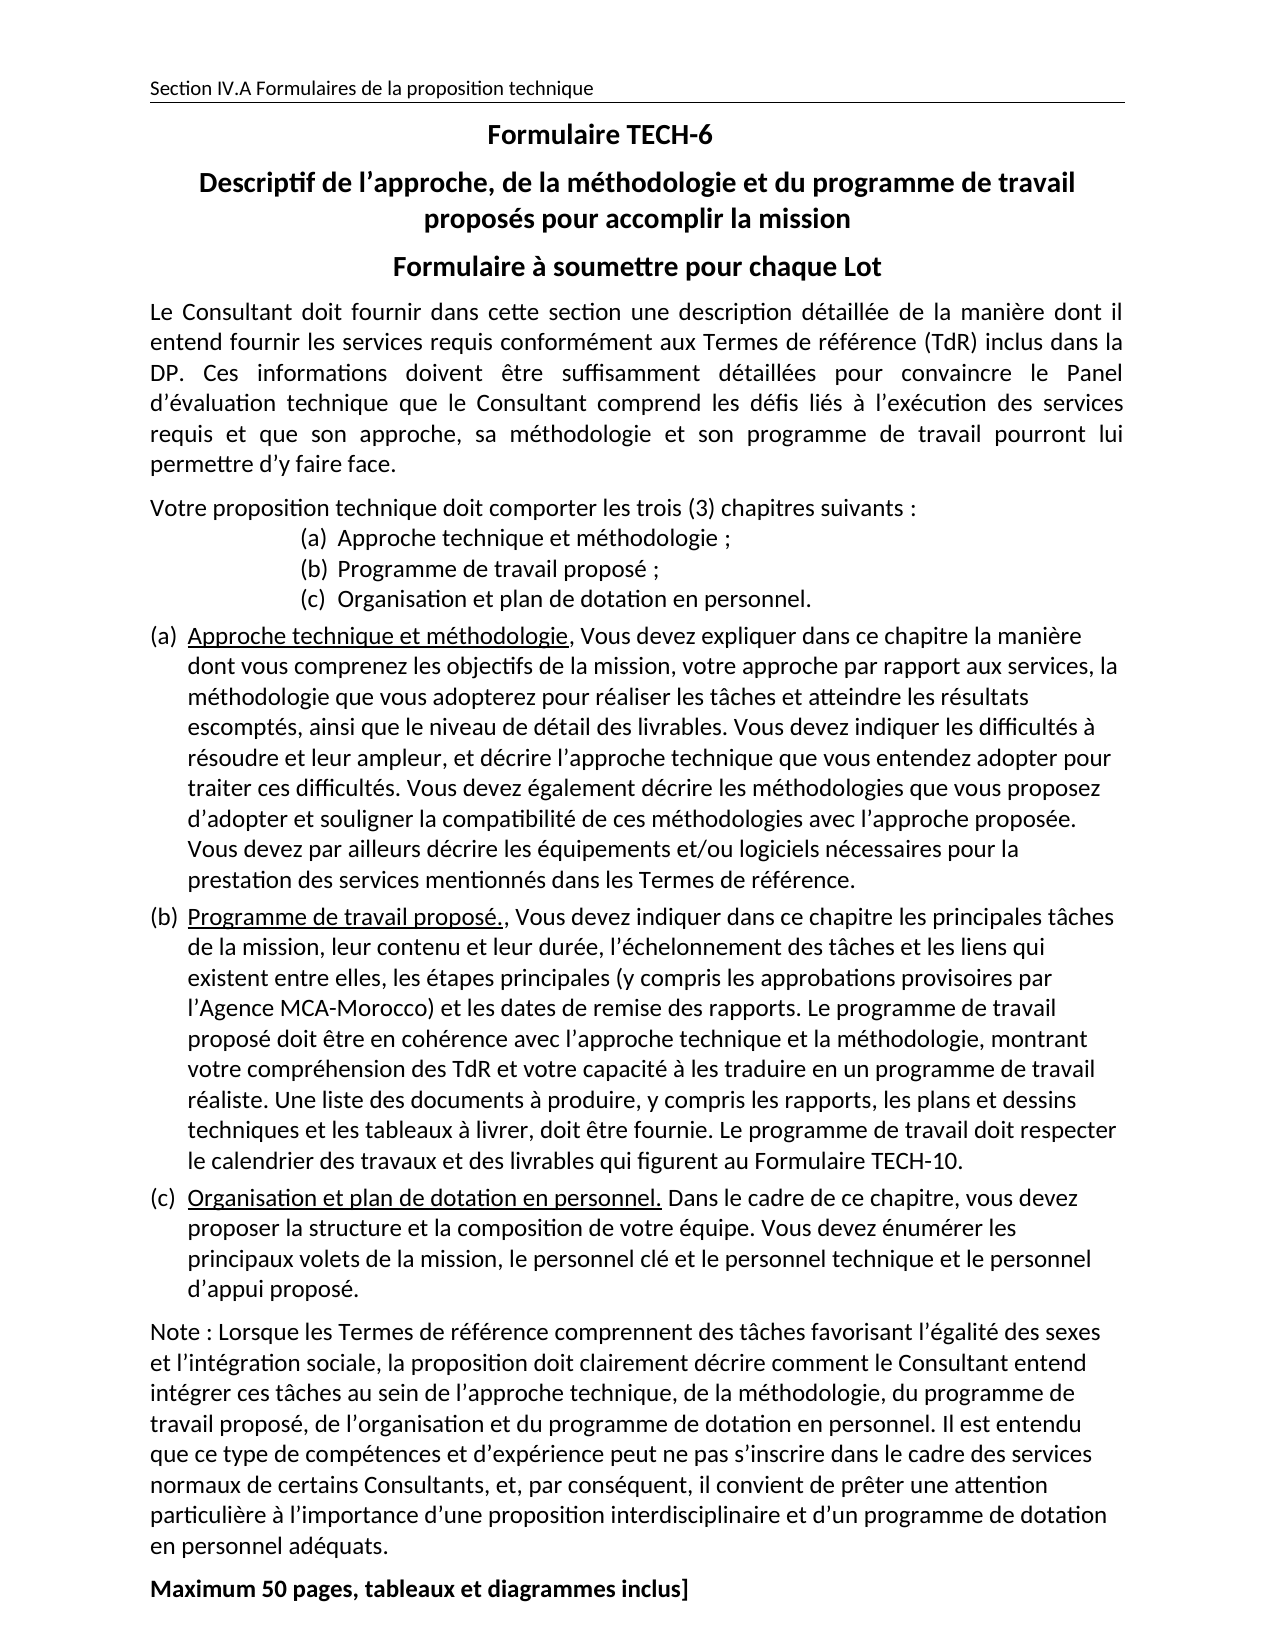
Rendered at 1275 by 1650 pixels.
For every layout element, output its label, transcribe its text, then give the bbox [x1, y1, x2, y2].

list Organisation et plan de dotation en personnel. Dans le cadre de ce chapitre, vous devez proposer la structure et la composition de votre équipe. Vous devez énumérer les principaux volets de la mission, le personnel clé et le personnel technique et le personnel d’appui proposé. [150, 1182, 1125, 1304]
list Note : Lorsque les Termes de référence comprennent des tâches favorisant l’égalité des sexes et l’intégration sociale, la proposition doit clairement décrire comment le Consultant entend intégrer ces tâches au sein de l’approche technique, de la méthodologie, du programme de travail proposé, de l’organisation et du programme de dotation en personnel. Il est entendu que ce type de compétences et d’expérience peut ne pas s’inscrire dans le cadre des services normaux de certains Consultants, et, par conséquent, il convient de prêter une attention particulière à l’importance d’une proposition interdisciplinaire et d’un programme de dotation en personnel adéquats. [150, 1316, 1125, 1561]
subtitle Descriptif de l’approche, de la méthodologie et du programme de travail proposés pour accomplir la mission [150, 164, 1125, 235]
list Approche technique et méthodologie ; [300, 522, 1125, 553]
list Programme de travail proposé ; [300, 553, 1125, 583]
text Maximum 50 pages, tableaux et diagrammes inclus] [150, 1573, 1125, 1604]
list Programme de travail proposé., Vous devez indiquer dans ce chapitre les principales tâches de la mission, leur contenu et leur durée, l’échelonnement des tâches et les liens qui existent entre elles, les étapes principales (y compris les approbations provisoires par l’Agence MCA-Morocco) et les dates de remise des rapports. Le programme de travail proposé doit être en cohérence avec l’approche technique et la méthodologie, montrant votre compréhension des TdR et votre capacité à les traduire en un programme de travail réaliste. Une liste des documents à produire, y compris les rapports, les plans et dessins techniques et les tableaux à livrer, doit être fournie. Le programme de travail doit respecter le calendrier des travaux et des livrables qui figurent au Formulaire TECH-10. [150, 901, 1125, 1176]
subtitle Formulaire à soumettre pour chaque Lot [150, 248, 1125, 283]
subtitle Formulaire TECH-6 [150, 116, 1125, 152]
text Le Consultant doit fournir dans cette section une description détaillée de la manière dont il entend fournir les services requis conformément aux Termes de référence (TdR) inclus dans la DP. Ces informations doivent être suffisamment détaillées pour convaincre le Panel d’évaluation technique que le Consultant comprend les défis liés à l’exécution des services requis et que son approche, sa méthodologie et son programme de travail pourront lui permettre d’y faire face. [150, 296, 1125, 479]
list Approche technique et méthodologie, Vous devez expliquer dans ce chapitre la manière dont vous comprenez les objectifs de la mission, votre approche par rapport aux services, la méthodologie que vous adopterez pour réaliser les tâches et atteindre les résultats escomptés, ainsi que le niveau de détail des livrables. Vous devez indiquer les difficultés à résoudre et leur ampleur, et décrire l’approche technique que vous entendez adopter pour traiter ces difficultés. Vous devez également décrire les méthodologies que vous proposez d’adopter et souligner la compatibilité de ces méthodologies avec l’approche proposée. Vous devez par ailleurs décrire les équipements et/ou logiciels nécessaires pour la prestation des services mentionnés dans les Termes de référence. [150, 620, 1125, 895]
list Organisation et plan de dotation en personnel. [300, 583, 1125, 614]
text Votre proposition technique doit comporter les trois (3) chapitres suivants : [150, 492, 1125, 522]
